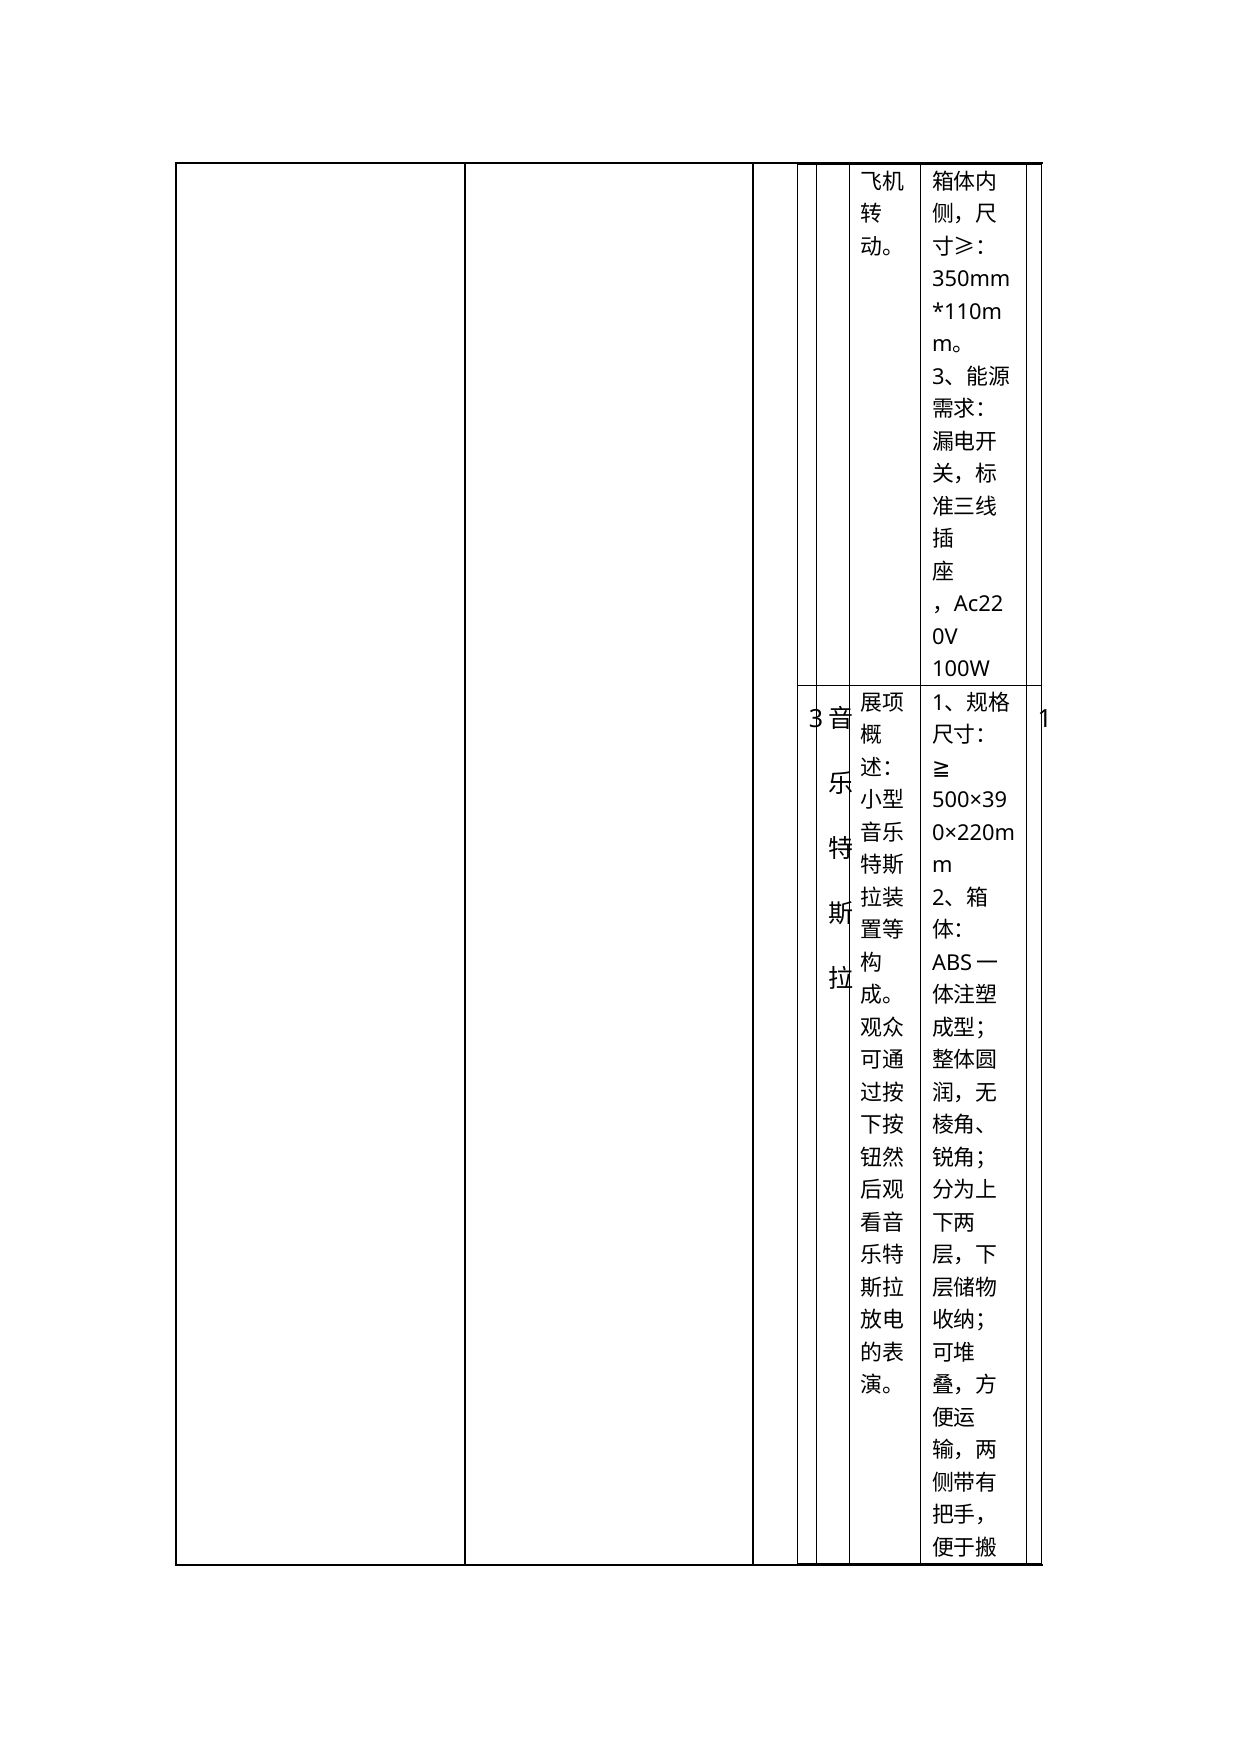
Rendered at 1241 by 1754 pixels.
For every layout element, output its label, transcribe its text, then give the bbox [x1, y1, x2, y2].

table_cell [817, 165, 849, 685]
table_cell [1027, 686, 1041, 1563]
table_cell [921, 165, 1026, 685]
table_cell [466, 164, 752, 1564]
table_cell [798, 165, 816, 685]
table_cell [850, 686, 920, 1563]
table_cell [850, 165, 920, 685]
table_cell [817, 686, 849, 1563]
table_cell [1027, 165, 1041, 685]
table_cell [798, 686, 816, 1563]
table_cell 1 [177, 164, 464, 1564]
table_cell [921, 686, 1026, 1563]
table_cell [754, 164, 797, 1564]
